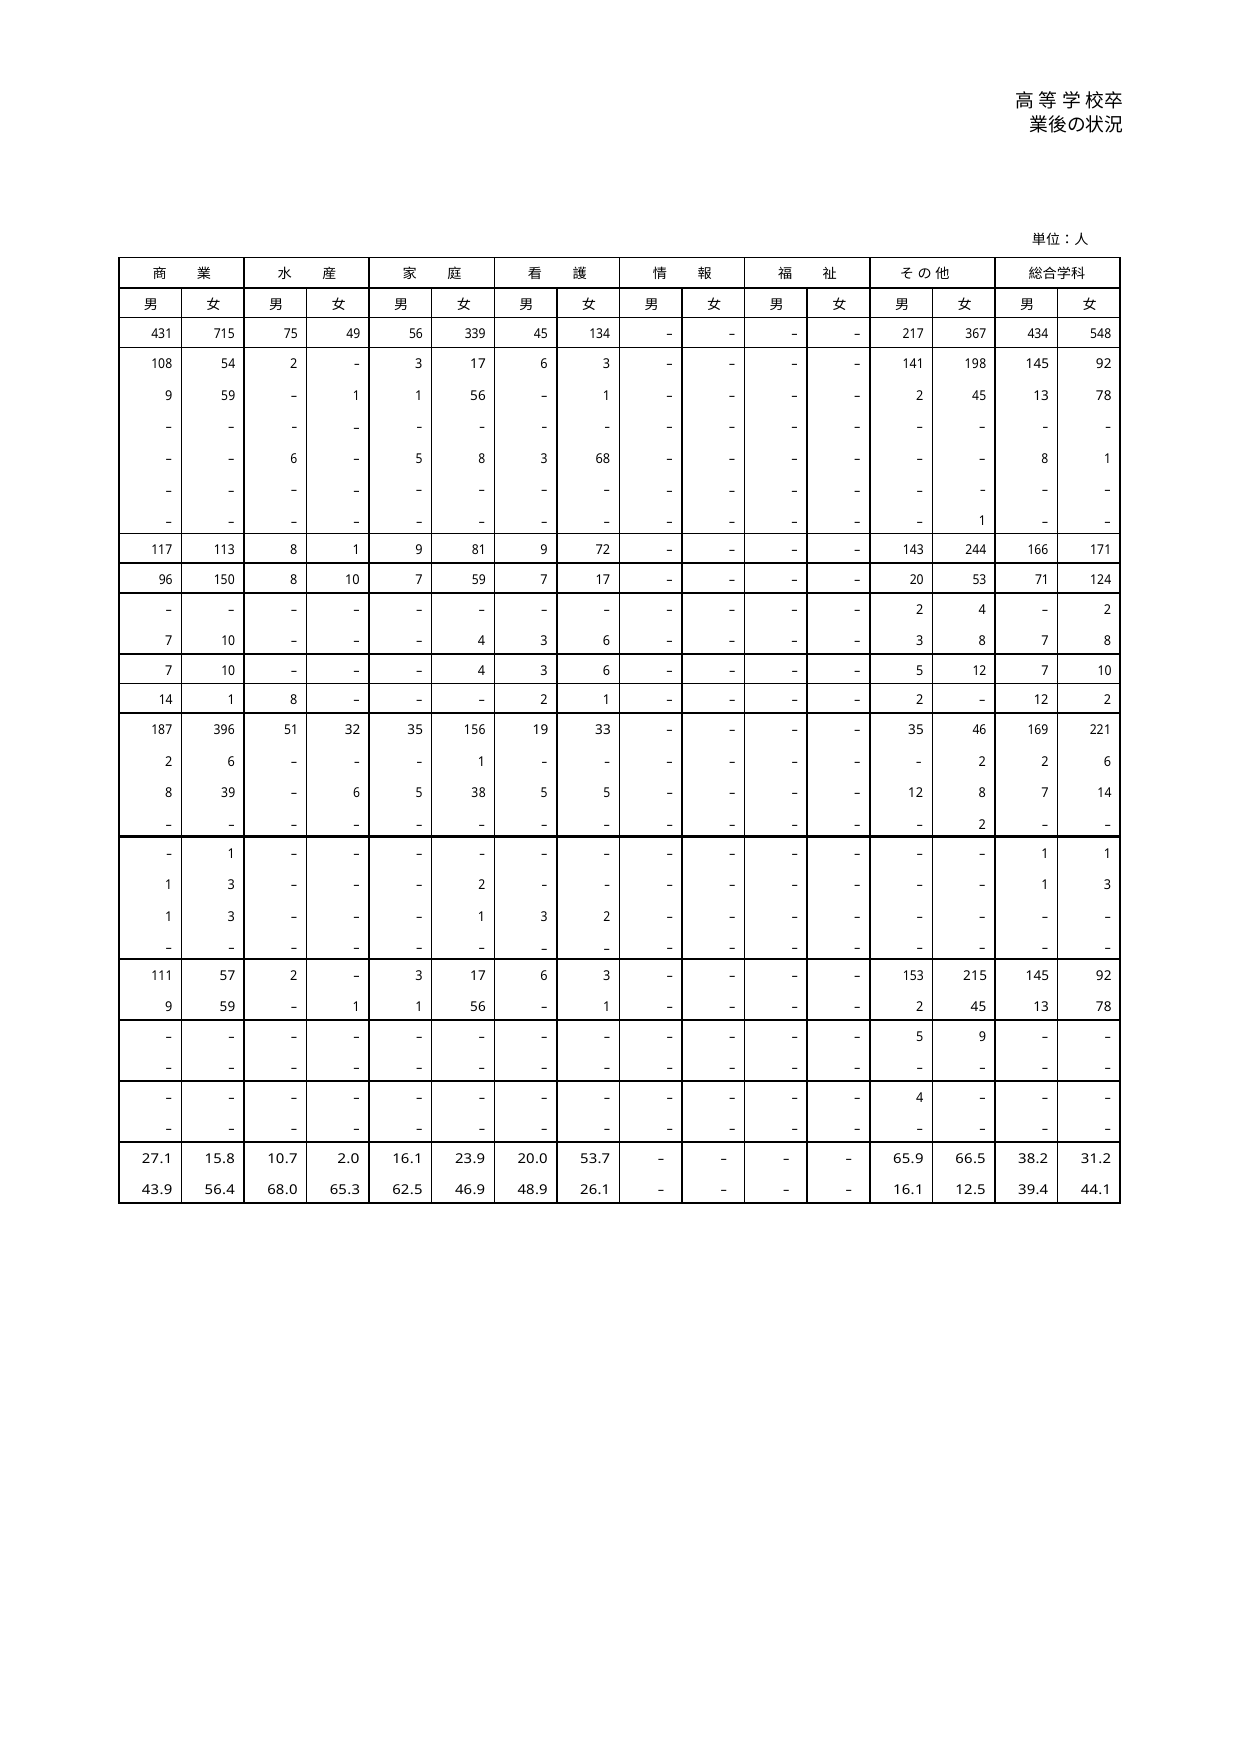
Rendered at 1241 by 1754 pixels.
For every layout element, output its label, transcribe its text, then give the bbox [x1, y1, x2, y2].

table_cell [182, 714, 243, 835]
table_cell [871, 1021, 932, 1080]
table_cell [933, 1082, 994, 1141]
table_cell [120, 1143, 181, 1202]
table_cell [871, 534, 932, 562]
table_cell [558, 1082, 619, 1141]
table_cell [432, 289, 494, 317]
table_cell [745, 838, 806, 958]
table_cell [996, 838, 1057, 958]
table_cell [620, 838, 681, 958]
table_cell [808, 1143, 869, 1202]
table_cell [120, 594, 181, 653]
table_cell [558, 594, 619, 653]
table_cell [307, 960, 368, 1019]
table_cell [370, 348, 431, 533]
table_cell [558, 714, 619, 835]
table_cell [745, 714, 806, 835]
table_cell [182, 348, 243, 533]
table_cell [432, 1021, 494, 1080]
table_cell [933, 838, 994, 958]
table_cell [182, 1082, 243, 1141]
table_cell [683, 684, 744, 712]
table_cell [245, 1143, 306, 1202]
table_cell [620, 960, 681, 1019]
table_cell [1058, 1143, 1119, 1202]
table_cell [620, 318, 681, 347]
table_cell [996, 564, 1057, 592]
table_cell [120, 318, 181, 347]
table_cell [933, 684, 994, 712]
text 高 等 学 校卒業後の状況 [1009, 88, 1123, 137]
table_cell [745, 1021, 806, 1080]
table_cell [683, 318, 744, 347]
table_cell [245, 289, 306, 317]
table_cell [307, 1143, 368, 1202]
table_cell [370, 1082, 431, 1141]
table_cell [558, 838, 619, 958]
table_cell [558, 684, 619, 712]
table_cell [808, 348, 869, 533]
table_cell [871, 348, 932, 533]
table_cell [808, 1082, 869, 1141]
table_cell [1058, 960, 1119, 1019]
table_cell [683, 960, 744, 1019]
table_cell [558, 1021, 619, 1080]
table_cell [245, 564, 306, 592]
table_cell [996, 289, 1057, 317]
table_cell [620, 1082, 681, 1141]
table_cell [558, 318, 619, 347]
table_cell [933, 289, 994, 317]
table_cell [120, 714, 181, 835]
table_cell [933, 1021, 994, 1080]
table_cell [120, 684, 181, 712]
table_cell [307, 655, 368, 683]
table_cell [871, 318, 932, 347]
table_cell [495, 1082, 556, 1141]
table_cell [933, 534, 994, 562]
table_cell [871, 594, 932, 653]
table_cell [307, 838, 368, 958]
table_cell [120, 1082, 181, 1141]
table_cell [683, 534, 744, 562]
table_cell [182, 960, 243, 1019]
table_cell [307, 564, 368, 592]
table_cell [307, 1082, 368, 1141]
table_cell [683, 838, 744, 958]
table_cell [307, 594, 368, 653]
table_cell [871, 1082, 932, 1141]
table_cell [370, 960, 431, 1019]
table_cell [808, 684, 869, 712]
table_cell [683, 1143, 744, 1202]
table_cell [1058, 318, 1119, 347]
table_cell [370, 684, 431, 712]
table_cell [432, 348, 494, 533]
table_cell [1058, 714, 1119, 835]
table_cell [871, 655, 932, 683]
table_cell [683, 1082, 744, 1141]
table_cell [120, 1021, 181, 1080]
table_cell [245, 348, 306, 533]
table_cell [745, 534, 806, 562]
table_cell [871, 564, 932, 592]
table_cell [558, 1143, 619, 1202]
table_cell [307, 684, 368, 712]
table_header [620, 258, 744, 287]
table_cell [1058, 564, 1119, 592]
text 単位：人 [81, 230, 1088, 248]
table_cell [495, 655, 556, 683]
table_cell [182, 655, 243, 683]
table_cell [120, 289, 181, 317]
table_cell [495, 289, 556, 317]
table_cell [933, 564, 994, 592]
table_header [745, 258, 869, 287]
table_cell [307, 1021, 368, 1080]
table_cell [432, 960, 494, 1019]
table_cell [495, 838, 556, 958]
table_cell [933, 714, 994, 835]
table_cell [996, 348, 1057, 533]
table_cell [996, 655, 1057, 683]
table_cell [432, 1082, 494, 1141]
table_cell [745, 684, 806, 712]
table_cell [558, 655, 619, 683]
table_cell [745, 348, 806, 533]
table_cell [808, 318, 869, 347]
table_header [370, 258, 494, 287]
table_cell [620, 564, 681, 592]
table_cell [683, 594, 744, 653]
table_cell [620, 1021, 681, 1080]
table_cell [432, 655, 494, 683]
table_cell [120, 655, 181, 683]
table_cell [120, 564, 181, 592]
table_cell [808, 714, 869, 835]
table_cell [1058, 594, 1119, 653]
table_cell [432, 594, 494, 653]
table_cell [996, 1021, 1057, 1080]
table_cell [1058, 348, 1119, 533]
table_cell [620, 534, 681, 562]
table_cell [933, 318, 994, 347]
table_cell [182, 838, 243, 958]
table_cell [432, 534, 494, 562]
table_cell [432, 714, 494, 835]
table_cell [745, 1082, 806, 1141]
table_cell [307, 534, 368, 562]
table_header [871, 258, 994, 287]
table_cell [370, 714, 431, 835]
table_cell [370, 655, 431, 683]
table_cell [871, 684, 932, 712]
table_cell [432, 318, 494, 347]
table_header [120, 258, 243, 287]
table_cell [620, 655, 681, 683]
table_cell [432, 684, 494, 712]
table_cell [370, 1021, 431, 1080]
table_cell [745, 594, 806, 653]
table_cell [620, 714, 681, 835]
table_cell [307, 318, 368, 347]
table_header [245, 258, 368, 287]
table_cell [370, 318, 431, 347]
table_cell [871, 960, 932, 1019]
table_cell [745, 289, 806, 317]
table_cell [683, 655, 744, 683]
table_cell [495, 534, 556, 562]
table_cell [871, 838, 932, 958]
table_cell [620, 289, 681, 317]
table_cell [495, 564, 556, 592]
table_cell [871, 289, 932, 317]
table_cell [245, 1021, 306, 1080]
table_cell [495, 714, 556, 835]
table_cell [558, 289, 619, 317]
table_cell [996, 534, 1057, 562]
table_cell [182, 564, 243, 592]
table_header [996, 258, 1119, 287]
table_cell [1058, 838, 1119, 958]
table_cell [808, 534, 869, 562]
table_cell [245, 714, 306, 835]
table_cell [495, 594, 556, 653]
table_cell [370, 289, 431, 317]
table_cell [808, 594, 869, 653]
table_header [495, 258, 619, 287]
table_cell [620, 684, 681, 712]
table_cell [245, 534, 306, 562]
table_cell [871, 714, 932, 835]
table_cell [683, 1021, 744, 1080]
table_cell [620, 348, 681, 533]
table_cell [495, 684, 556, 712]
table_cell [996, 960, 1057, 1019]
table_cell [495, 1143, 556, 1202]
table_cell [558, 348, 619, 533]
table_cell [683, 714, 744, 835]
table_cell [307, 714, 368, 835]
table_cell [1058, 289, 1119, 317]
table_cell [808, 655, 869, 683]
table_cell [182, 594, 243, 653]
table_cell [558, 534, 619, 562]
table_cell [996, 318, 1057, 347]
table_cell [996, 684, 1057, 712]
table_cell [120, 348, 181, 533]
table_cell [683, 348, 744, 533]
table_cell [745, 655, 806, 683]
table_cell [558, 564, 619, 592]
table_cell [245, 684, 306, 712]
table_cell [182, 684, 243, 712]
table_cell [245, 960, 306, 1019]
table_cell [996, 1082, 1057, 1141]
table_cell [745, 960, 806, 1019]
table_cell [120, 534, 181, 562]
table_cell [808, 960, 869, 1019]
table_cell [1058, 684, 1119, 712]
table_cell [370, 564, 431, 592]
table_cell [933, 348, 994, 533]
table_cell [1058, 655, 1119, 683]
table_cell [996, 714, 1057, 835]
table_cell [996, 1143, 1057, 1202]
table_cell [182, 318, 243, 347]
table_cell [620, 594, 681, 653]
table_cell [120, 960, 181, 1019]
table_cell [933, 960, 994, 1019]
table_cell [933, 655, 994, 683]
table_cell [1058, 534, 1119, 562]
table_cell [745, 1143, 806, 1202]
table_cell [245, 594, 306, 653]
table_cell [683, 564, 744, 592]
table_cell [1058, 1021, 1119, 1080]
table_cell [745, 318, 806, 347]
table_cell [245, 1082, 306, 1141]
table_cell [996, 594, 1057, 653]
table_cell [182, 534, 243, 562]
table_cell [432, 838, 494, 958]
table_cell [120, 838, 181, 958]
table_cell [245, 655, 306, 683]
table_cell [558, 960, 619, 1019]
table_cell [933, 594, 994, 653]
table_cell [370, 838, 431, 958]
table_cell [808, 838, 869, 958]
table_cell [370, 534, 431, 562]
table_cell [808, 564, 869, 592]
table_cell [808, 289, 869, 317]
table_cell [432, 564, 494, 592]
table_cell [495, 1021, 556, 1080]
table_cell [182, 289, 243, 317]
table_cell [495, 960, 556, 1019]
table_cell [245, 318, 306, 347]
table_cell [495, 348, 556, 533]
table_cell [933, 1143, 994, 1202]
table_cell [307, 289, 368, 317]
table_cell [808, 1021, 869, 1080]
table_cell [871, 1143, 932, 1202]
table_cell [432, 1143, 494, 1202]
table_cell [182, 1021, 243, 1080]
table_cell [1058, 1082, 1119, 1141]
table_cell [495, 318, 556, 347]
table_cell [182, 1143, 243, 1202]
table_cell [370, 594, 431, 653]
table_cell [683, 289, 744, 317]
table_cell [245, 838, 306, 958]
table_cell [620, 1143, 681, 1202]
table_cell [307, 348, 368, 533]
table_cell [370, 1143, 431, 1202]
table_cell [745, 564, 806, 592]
